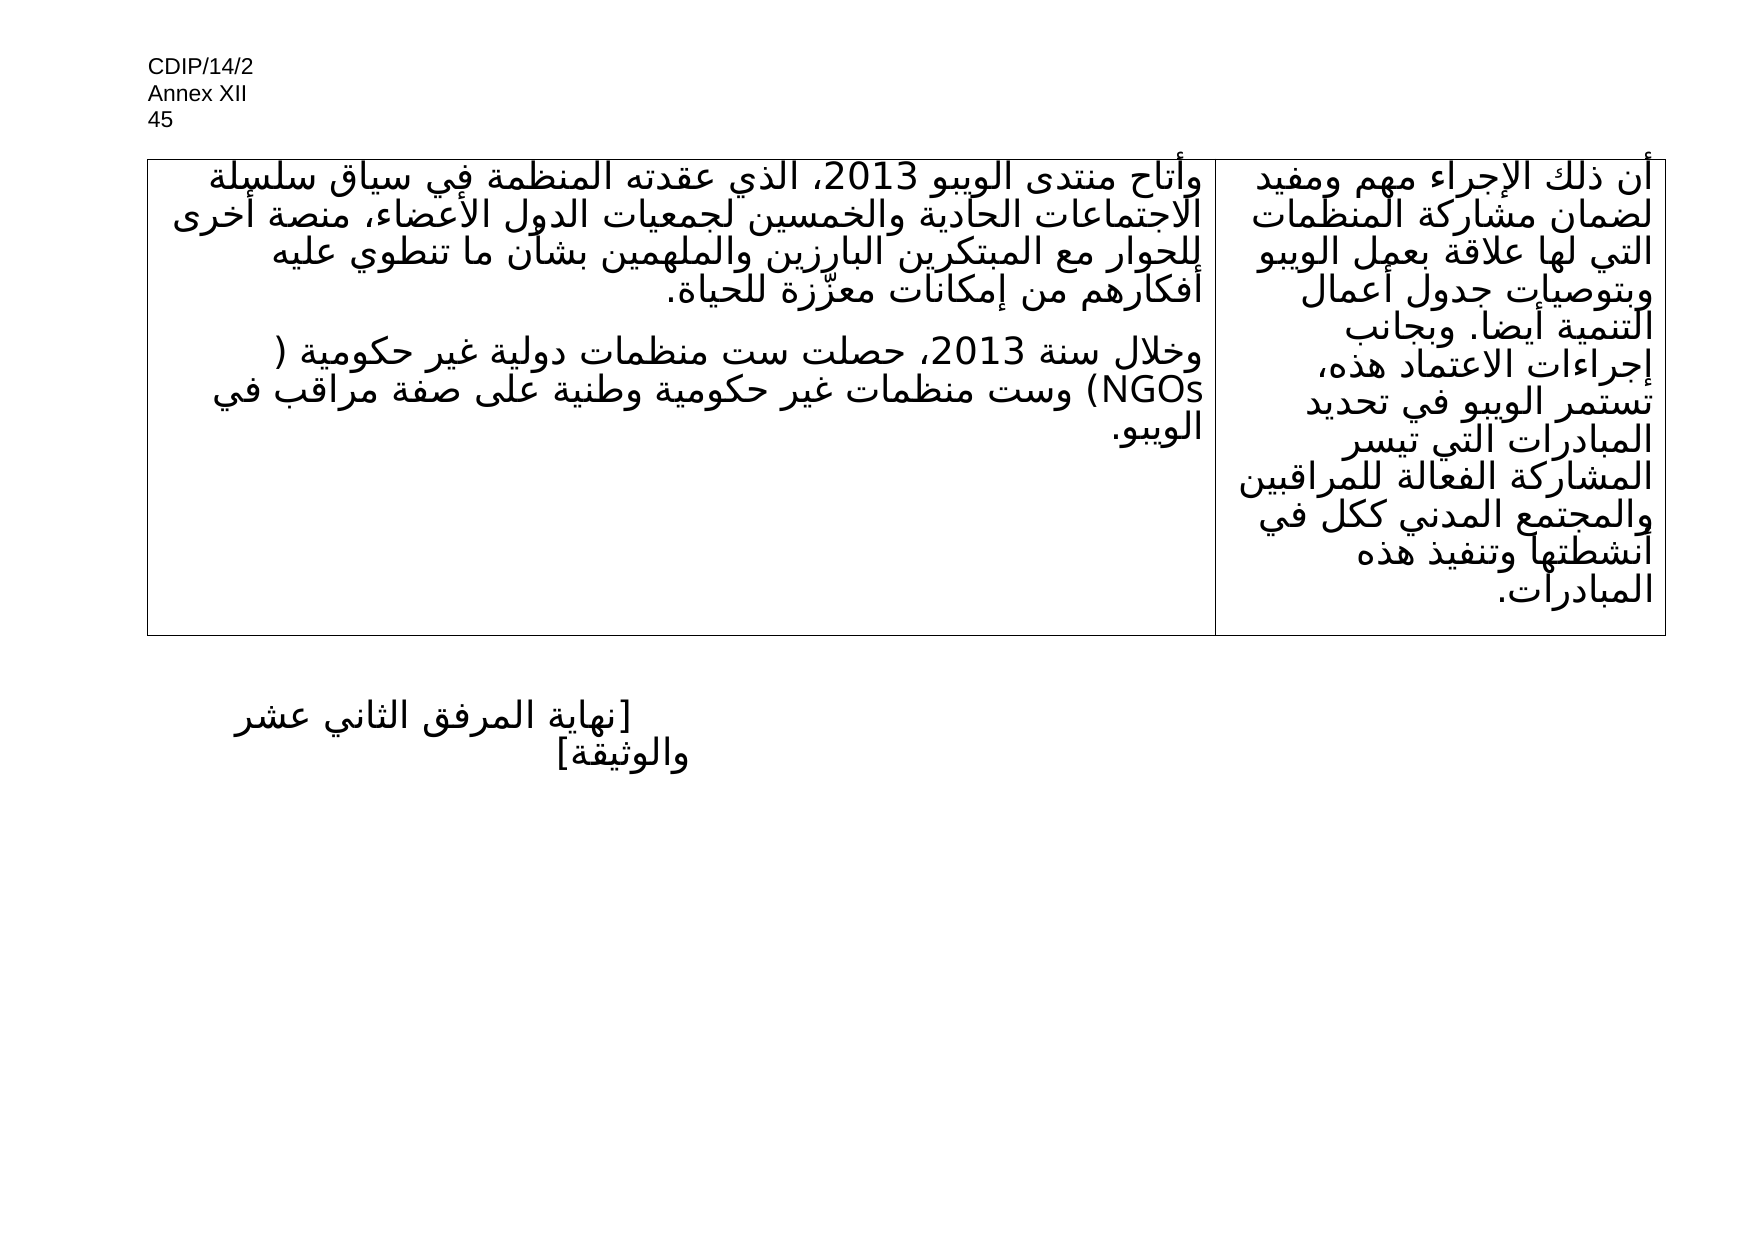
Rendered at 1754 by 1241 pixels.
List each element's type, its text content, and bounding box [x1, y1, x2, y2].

text [نهاية المرفق الثاني عشر والوثيقة] [148, 698, 691, 773]
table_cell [1216, 160, 1665, 634]
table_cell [148, 160, 1215, 634]
